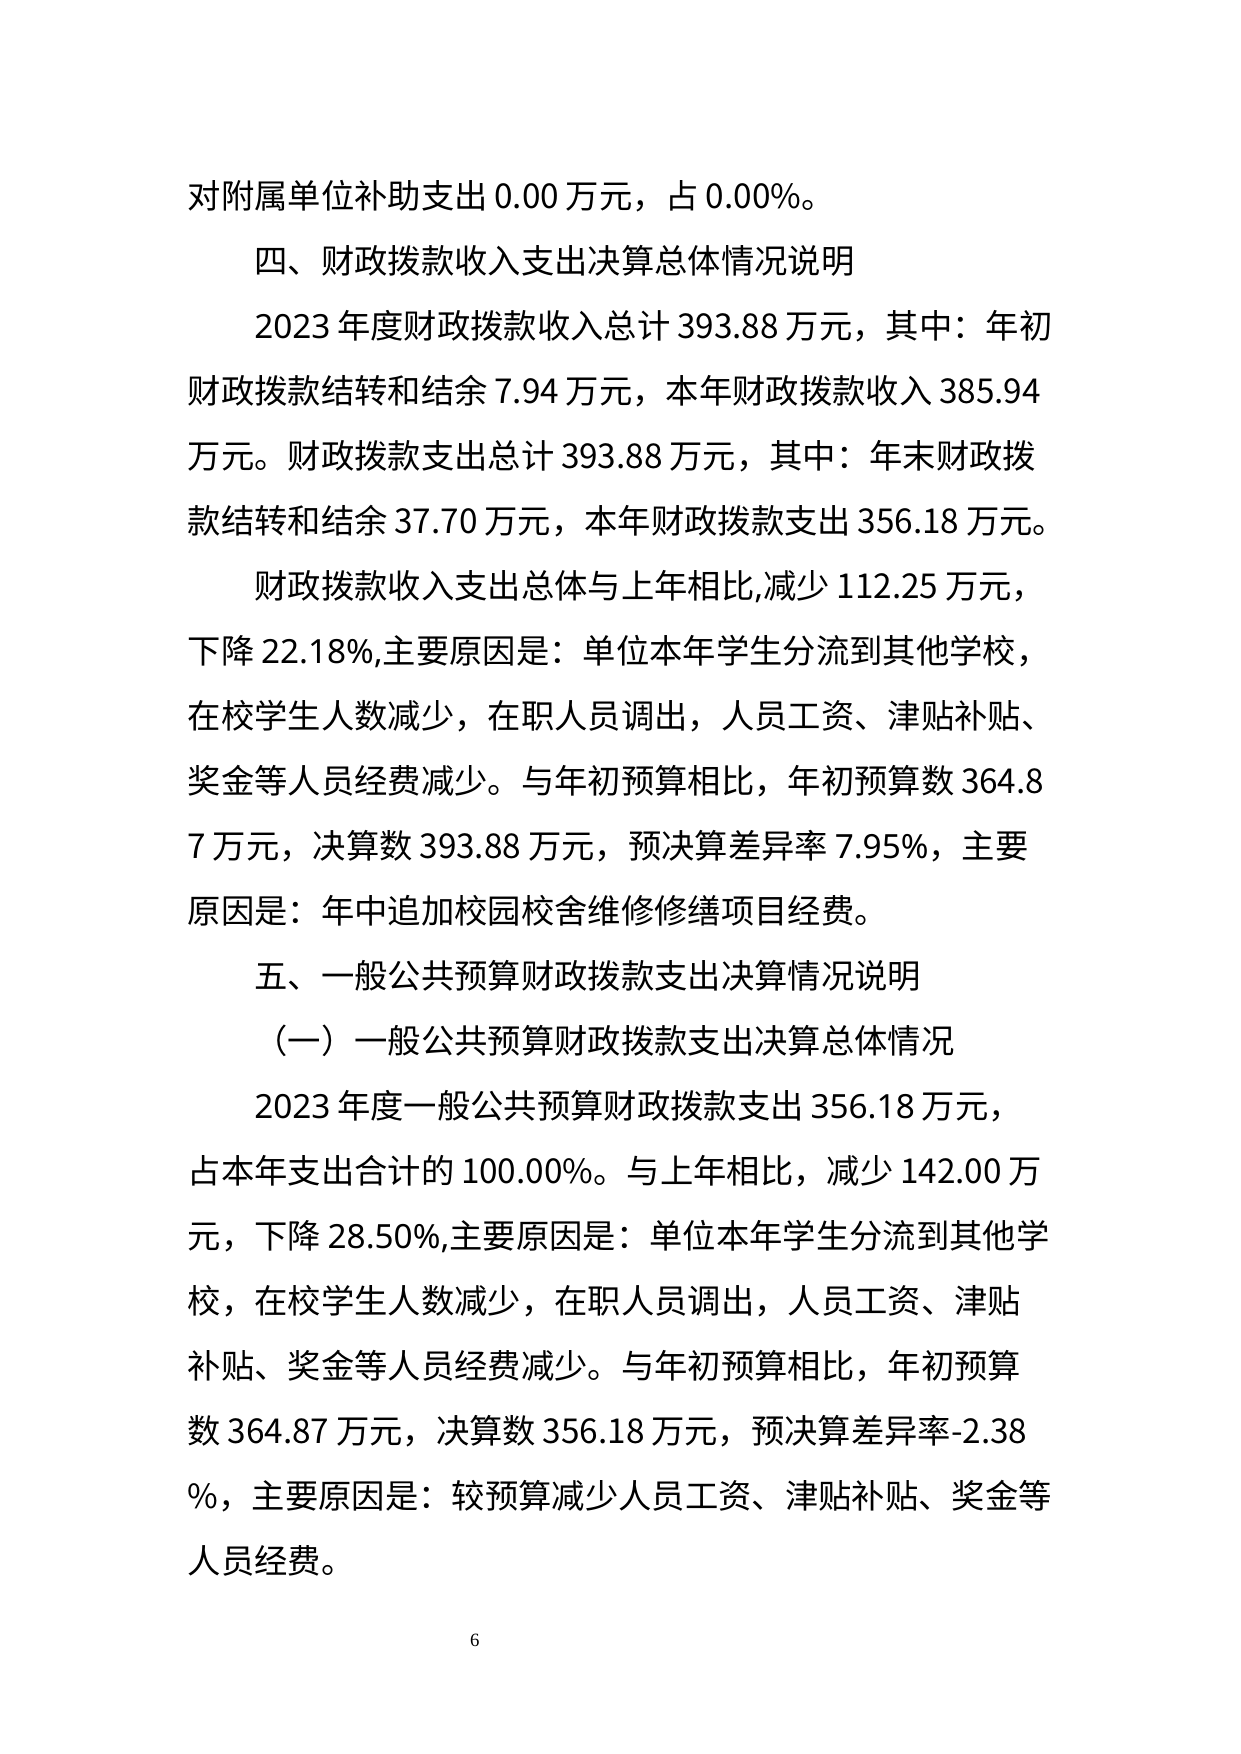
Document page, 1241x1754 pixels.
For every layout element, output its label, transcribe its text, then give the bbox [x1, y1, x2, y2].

text 2023年度财政拨款收入总计393.88万元，其中：年初财政拨款结转和结余7.94万元，本年财政拨款收入385.94万元。财政拨款支出总计393.88万元，其中：年末财政拨款结转和结余37.70万元，本年财政拨款支出356.18万元。 [187, 292, 1053, 552]
text 五、一般公共预算财政拨款支出决算情况说明 [187, 942, 1053, 1007]
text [187, 162, 1053, 227]
text 2023年度一般公共预算财政拨款支出356.18万元，占本年支出合计的100.00%。与上年相比，减少142.00万元，下降28.50%,主要原因是：单位本年学生分流到其他学校，在校学生人数减少，在职人员调出，人员工资、津贴补贴、奖金等人员经费减少。与年初预算相比，年初预算数364.87万元，决算数356.18万元，预决算差异率-2.38%，主要原因是：较预算减少人员工资、津贴补贴、奖金等人员经费。 [187, 1072, 1053, 1592]
text 财政拨款收入支出总体与上年相比,减少112.25万元，下降22.18%,主要原因是：单位本年学生分流到其他学校，在校学生人数减少，在职人员调出，人员工资、津贴补贴、奖金等人员经费减少。与年初预算相比，年初预算数364.87万元，决算数393.88万元，预决算差异率7.95%，主要原因是：年中追加校园校舍维修修缮项目经费。 [187, 552, 1053, 942]
text （一）一般公共预算财政拨款支出决算总体情况 [187, 1007, 1053, 1072]
text 四、财政拨款收入支出决算总体情况说明 [187, 227, 1053, 292]
